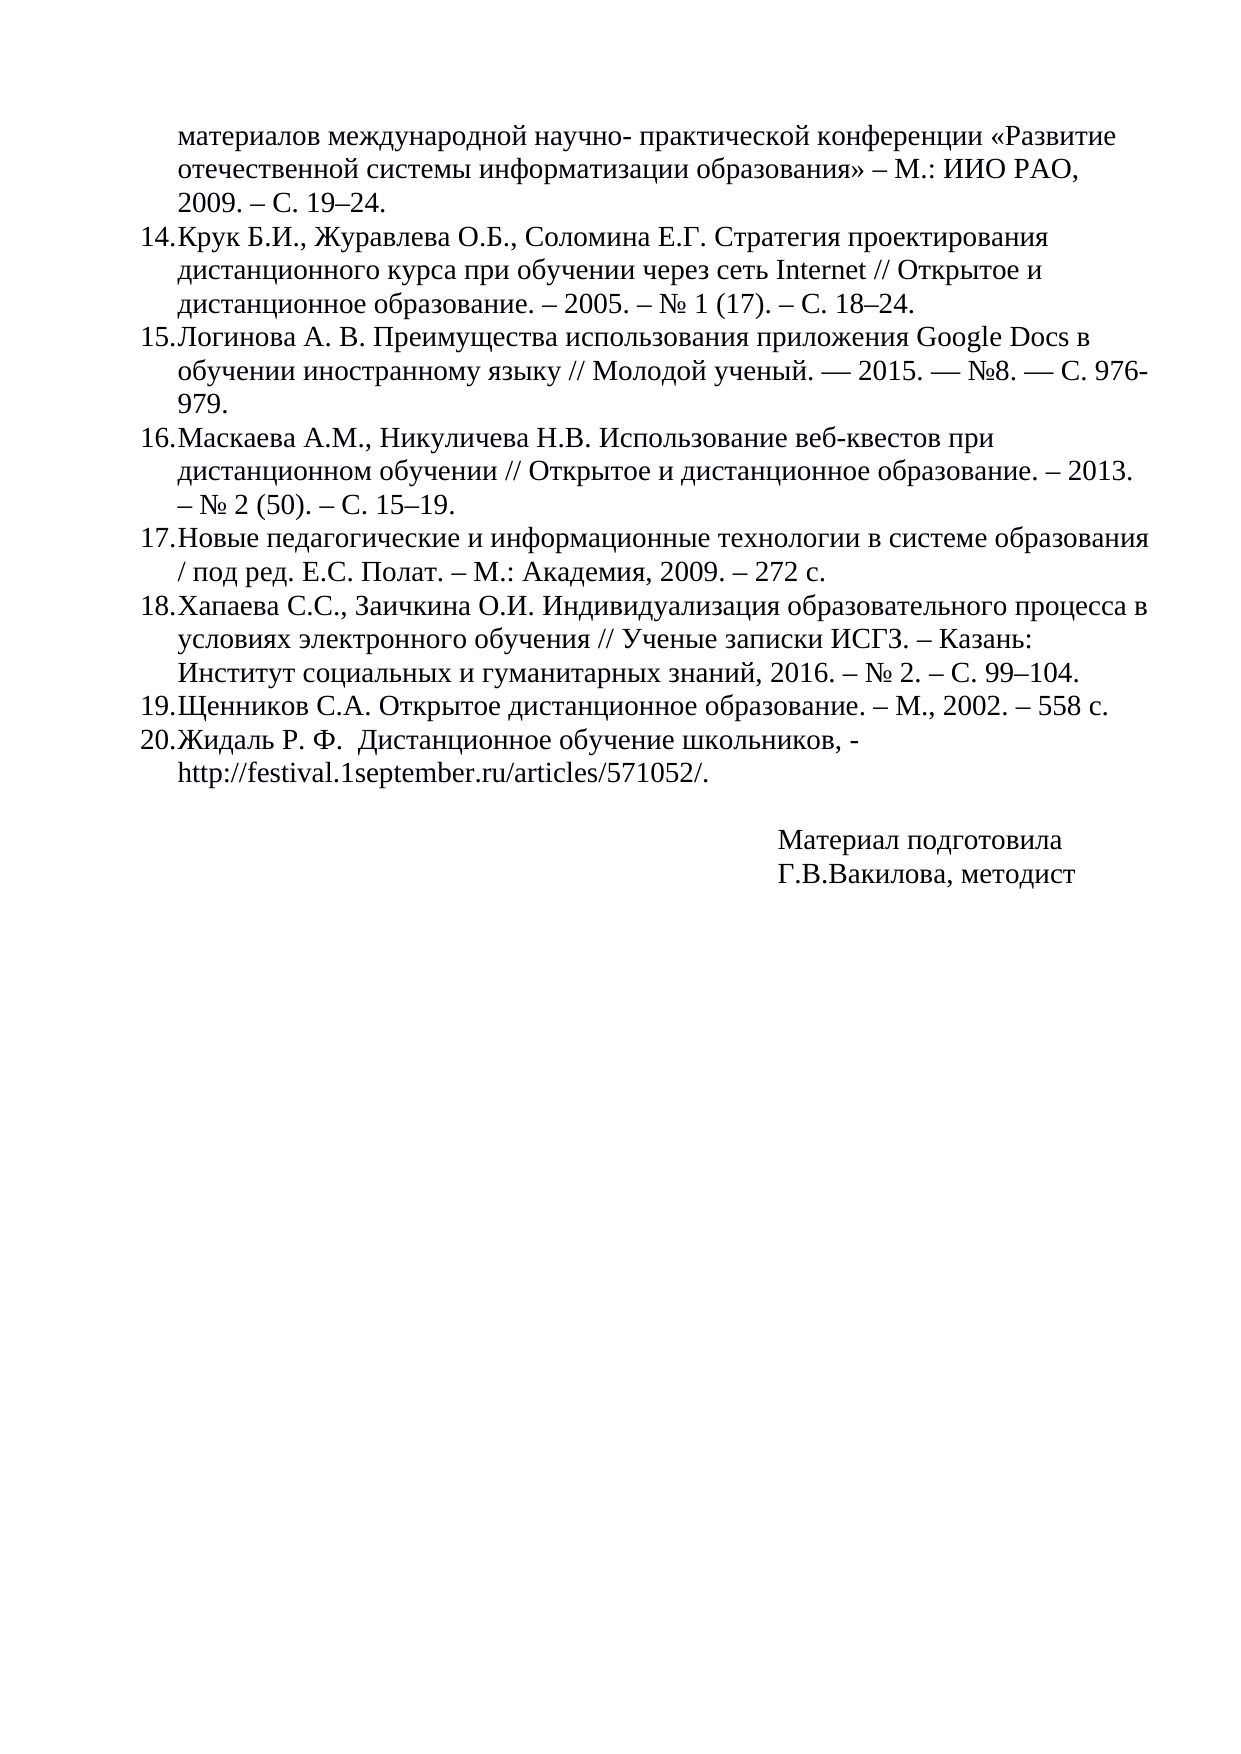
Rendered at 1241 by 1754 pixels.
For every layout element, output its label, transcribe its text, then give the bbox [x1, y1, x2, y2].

list Крук Б.И., Журавлева О.Б., Соломина Е.Г. Стратегия проектирования дистанционного курса при обучении через сеть Internet // Открытое и дистанционное образование. – 2005. – № 1 (17). – С. 18–24. [140, 219, 1152, 319]
list Новые педагогические и информационные технологии в системе образования / под ред. Е.С. Полат. – М.: Академия, 2009. – 272 с. [140, 521, 1152, 588]
list Хапаева С.С., Заичкина О.И. Индивидуализация образовательного процесса в условиях электронного обучения // Ученые записки ИСГЗ. – Казань: Институт социальных и гуманитарных знаний, 2016. – № 2. – С. 99–104. [140, 588, 1152, 688]
list Жидаль Р. Ф. Дистанционное обучение школьников, - http://festival.1september.ru/articles/571052/. [140, 722, 1152, 789]
text Материал подготовила Г.В.Вакилова, методист [777, 822, 1152, 889]
list Логинова А. В. Преимущества использования приложения Google Docs в обучении иностранному языку // Молодой ученый. — 2015. — №8. — С. 976-979. [140, 319, 1152, 420]
list Щенников С.А. Открытое дистанционное образование. – М., 2002. – 558 с. [140, 688, 1152, 722]
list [140, 118, 1152, 219]
list Маскаева А.М., Никуличева Н.В. Использование веб-квестов при дистанционном обучении // Открытое и дистанционное образование. – 2013. – № 2 (50). – С. 15–19. [140, 420, 1152, 521]
